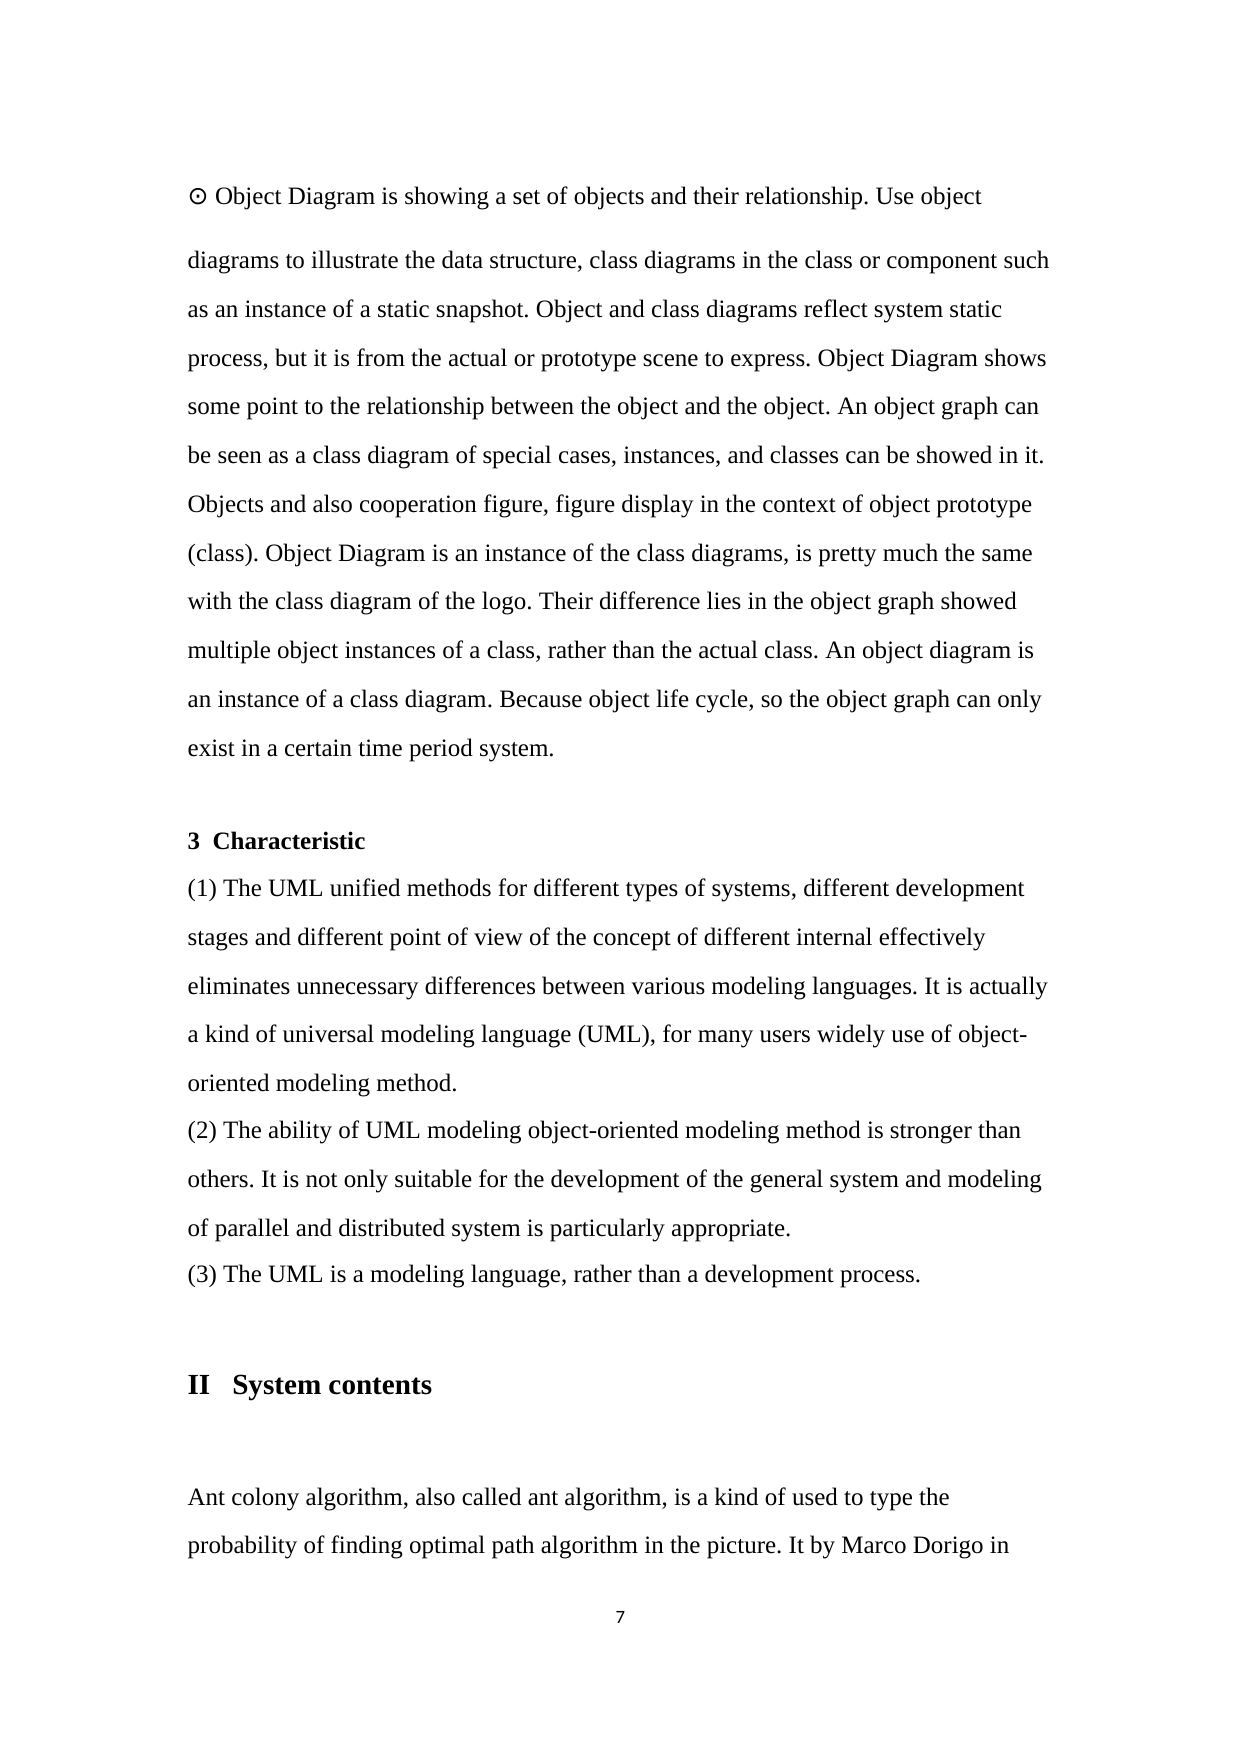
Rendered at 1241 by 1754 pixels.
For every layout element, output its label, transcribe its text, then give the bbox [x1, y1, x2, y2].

text (3) The UML is a modeling language, rather than a development process. [187, 1258, 1053, 1290]
text (1) The UML unified methods for different types of systems, different development stages and different point of view of the concept of different internal effectively eliminates unnecessary differences between various modeling languages. It is actually a kind of universal modeling language (UML), for many users widely use of object-oriented modeling method. [187, 871, 1053, 1099]
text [187, 1480, 1053, 1561]
text II System contents [187, 1351, 1053, 1416]
text ⊙ Object Diagram is showing a set of objects and their relationship. Use object diagrams to illustrate the data structure, class diagrams in the class or component such as an instance of a static snapshot. Object and class diagrams reflect system static process, but it is from the actual or prototype scene to express. Object Diagram shows some point to the relationship between the object and the object. An object graph can be seen as a class diagram of special cases, instances, and classes can be showed in it. Objects and also cooperation figure, figure display in the context of object prototype (class). Object Diagram is an instance of the class diagrams, is pretty much the same with the class diagram of the logo. Their difference lies in the object graph showed multiple object instances of a class, rather than the actual class. An object diagram is an instance of a class diagram. Because object life cycle, so the object graph can only exist in a certain time period system. [187, 162, 1053, 763]
text (2) The ability of UML modeling object-oriented modeling method is stronger than others. It is not only suitable for the development of the general system and modeling of parallel and distributed system is particularly appropriate. [187, 1113, 1053, 1243]
text 3 Characteristic [187, 824, 1053, 857]
